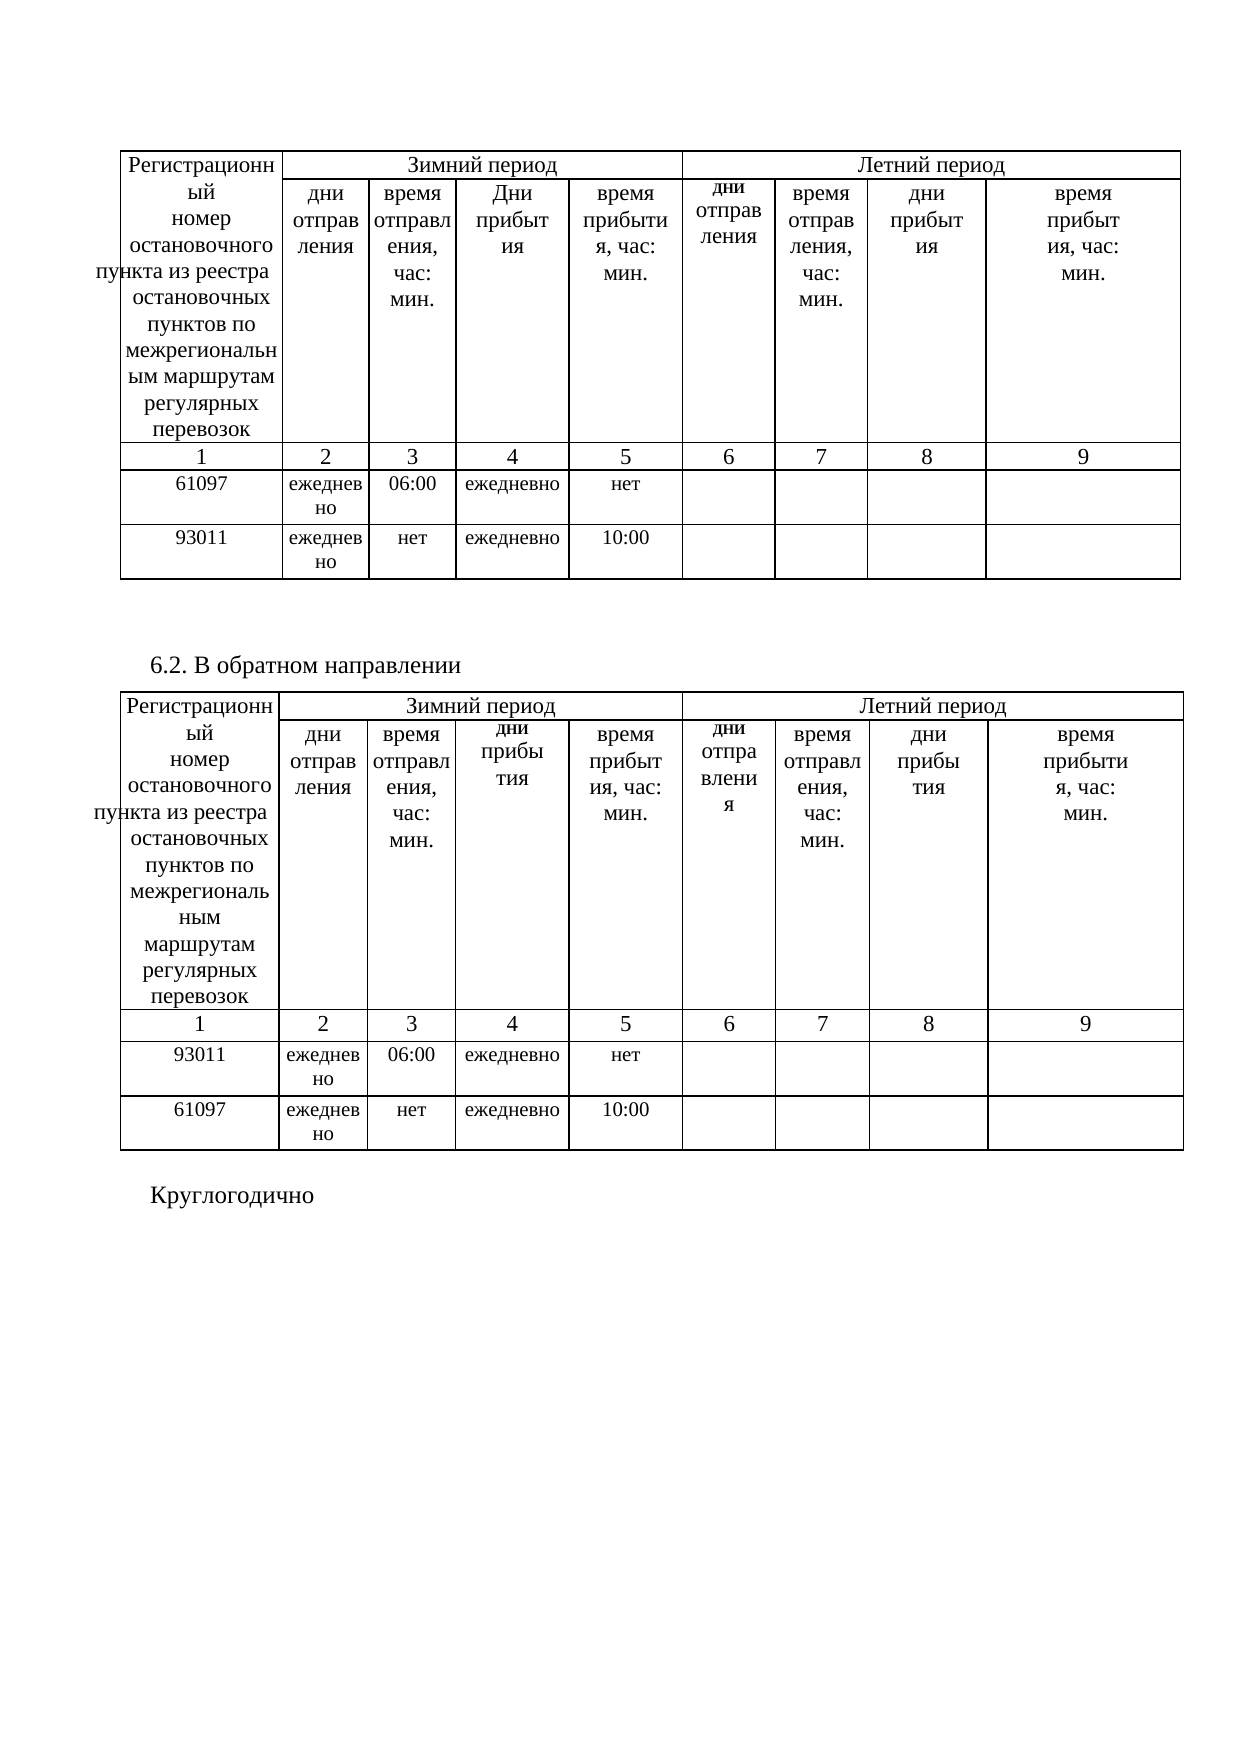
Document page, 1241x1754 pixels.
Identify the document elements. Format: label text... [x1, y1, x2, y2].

table_cell ежедневно [457, 525, 568, 578]
table_cell 2 [283, 443, 368, 469]
table_cell 4 [456, 1010, 568, 1041]
table_header Летний период [683, 693, 1183, 719]
table_cell [683, 525, 774, 578]
table_cell 6 [683, 1010, 775, 1041]
table_cell 93011 [121, 1042, 278, 1095]
table_cell 9 [987, 443, 1180, 469]
table_cell 6 [683, 443, 774, 469]
table_header Летний период [683, 152, 1180, 178]
text Круглогодично [150, 1180, 1090, 1208]
table_cell [683, 471, 774, 524]
table_cell ежедневно [280, 1097, 367, 1149]
table_cell 9 [989, 1010, 1183, 1041]
table_cell дни отправ ления [280, 721, 367, 1009]
table_cell время прибыт ия, час: мин. [570, 721, 682, 1009]
table_cell время прибыти я, час: мин. [570, 180, 682, 441]
table_cell 1 [121, 1010, 278, 1041]
table_cell время отправ ления, час: мин. [776, 180, 867, 441]
table_cell 8 [868, 443, 985, 469]
table_cell 3 [370, 443, 455, 469]
table_cell время прибыти я, час: мин. [989, 721, 1183, 1009]
table_cell [776, 471, 867, 524]
table_cell [776, 1042, 869, 1095]
table_cell 10:00 [570, 525, 682, 578]
table_cell 8 [870, 1010, 987, 1041]
table_cell 5 [570, 1010, 682, 1041]
table_cell нет [368, 1097, 455, 1149]
text 6.2. В обратном направлении [150, 650, 1090, 678]
table_cell ДНИ отправ ления [683, 180, 774, 441]
table_cell 4 [457, 443, 568, 469]
table_cell ежедневно [456, 1097, 568, 1149]
table_cell ежедневно [283, 471, 368, 524]
table_cell ДНИ прибы тия [456, 721, 568, 1009]
table_cell [989, 1042, 1183, 1095]
table_cell [987, 471, 1180, 524]
table_cell 5 [570, 443, 682, 469]
table_cell нет [570, 1042, 682, 1095]
table_cell ежедневно [283, 525, 368, 578]
table_cell 1 [121, 443, 282, 469]
table_cell время прибыт ия, час: мин. [987, 180, 1180, 441]
table_cell ежедневно [457, 471, 568, 524]
table_cell время отправл ения, час: мин. [368, 721, 455, 1009]
table_cell ДНИ отпра влени я [683, 721, 775, 1009]
table_header Зимний период [280, 693, 682, 719]
table_cell дни отправ ления [283, 180, 368, 441]
table_cell 3 [368, 1010, 455, 1041]
table_cell 06:00 [368, 1042, 455, 1095]
table_cell дни прибыт ия [868, 180, 985, 441]
table_cell нет [370, 525, 455, 578]
table_cell [776, 1097, 869, 1149]
table_cell ежедневно [280, 1042, 367, 1095]
table_cell Дни прибыт ия [457, 180, 568, 441]
table_cell 06:00 [370, 471, 455, 524]
table_cell 93011 [121, 525, 282, 578]
table_cell [868, 525, 985, 578]
table_cell 61097 [121, 1097, 278, 1149]
table_cell [870, 1042, 987, 1095]
table_header Регистрационный номер остановочного пункта из реестра остановочных пунктов по межрегиональным маршрутам регулярных перевозок [121, 152, 282, 441]
table_cell [683, 1042, 775, 1095]
table_cell нет [570, 471, 682, 524]
table_header Регистрационный номер остановочного пункта из реестра остановочных пунктов по межрегиональным маршрутам регулярных перевозок [121, 693, 278, 1009]
table_cell 2 [280, 1010, 367, 1041]
table_cell [870, 1097, 987, 1149]
table_cell 7 [776, 443, 867, 469]
table_cell [987, 525, 1180, 578]
table_cell 10:00 [570, 1097, 682, 1149]
table_cell дни прибы тия [870, 721, 987, 1009]
table_cell 7 [776, 1010, 869, 1041]
table_cell [776, 525, 867, 578]
table_cell время отправл ения, час: мин. [370, 180, 455, 441]
table_cell время отправл ения, час: мин. [776, 721, 869, 1009]
table_header Зимний период [283, 152, 682, 178]
table_cell ежедневно [456, 1042, 568, 1095]
table_cell 61097 [121, 471, 282, 524]
table_cell [989, 1097, 1183, 1149]
table_cell [868, 471, 985, 524]
table_cell [683, 1097, 775, 1149]
